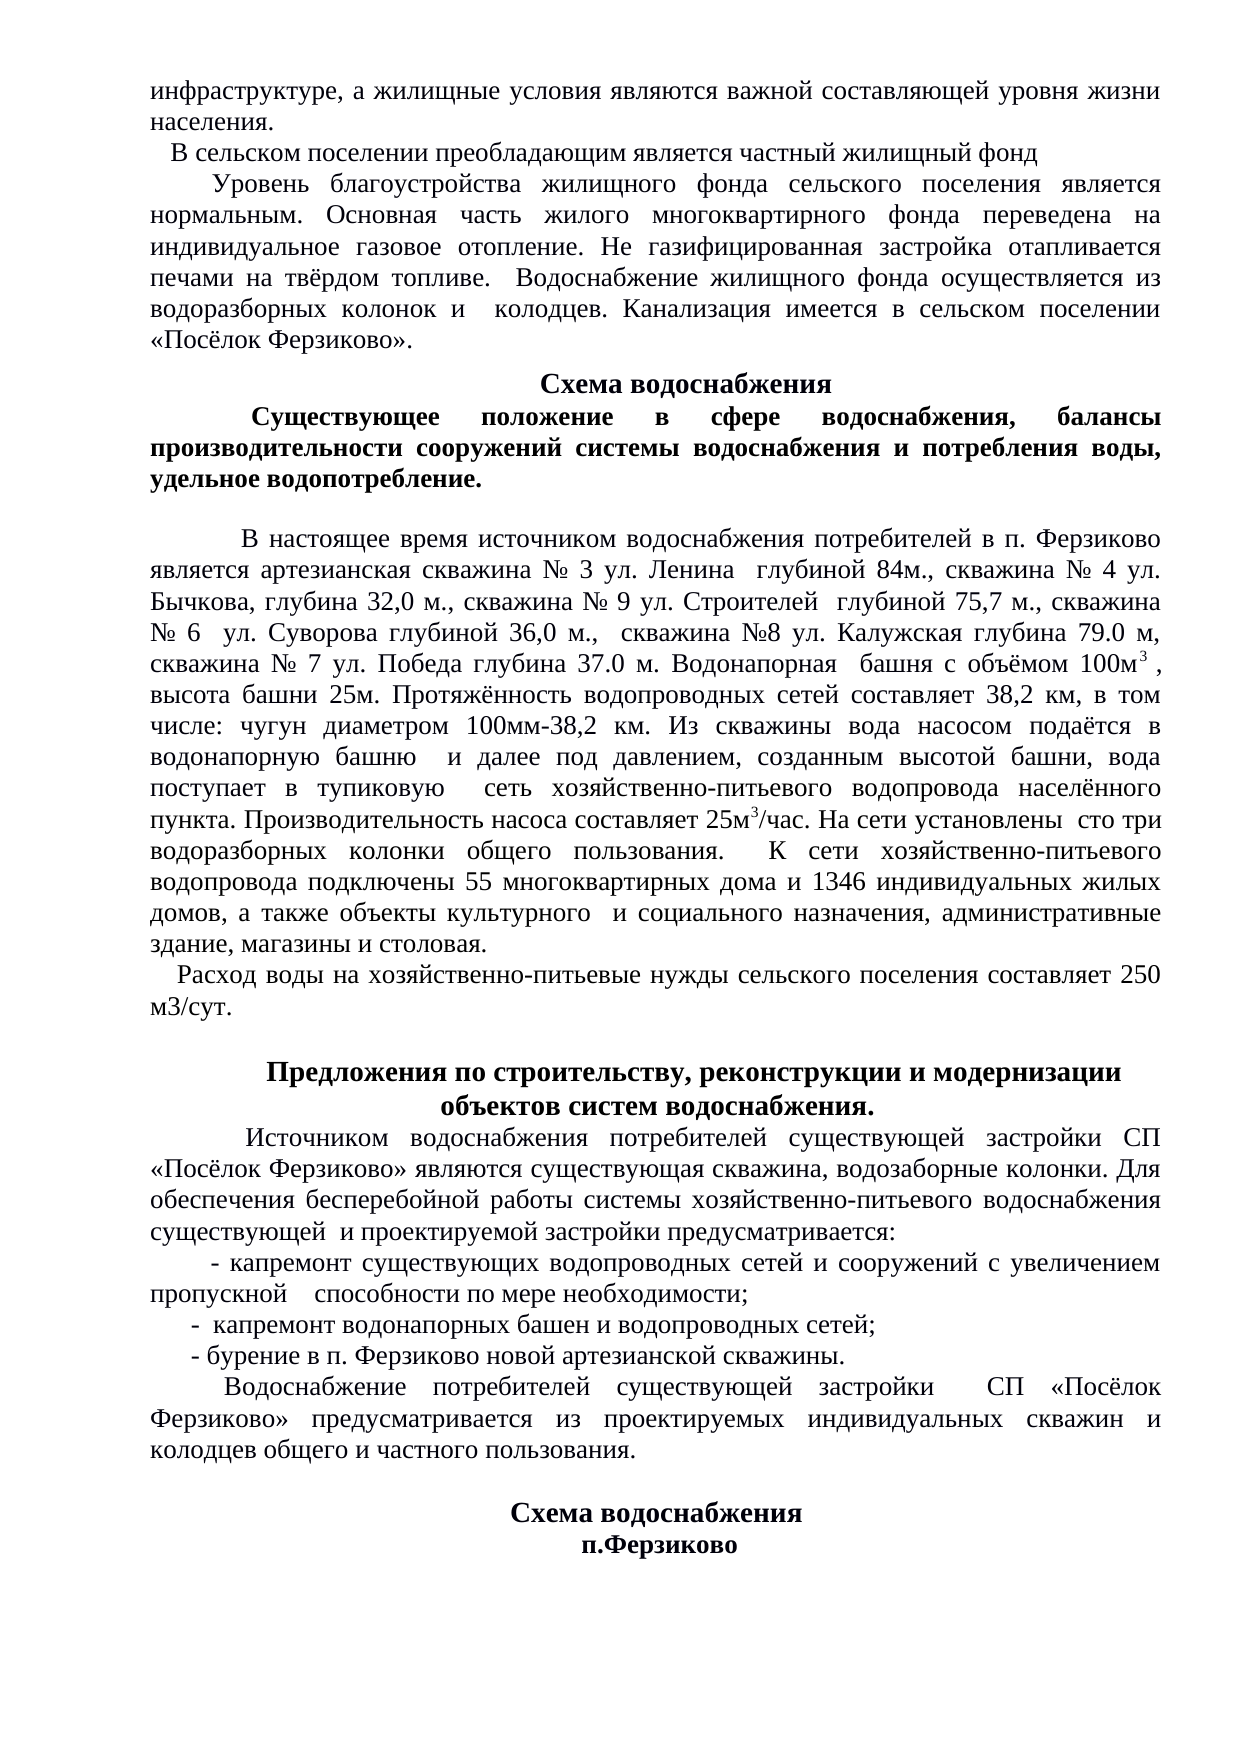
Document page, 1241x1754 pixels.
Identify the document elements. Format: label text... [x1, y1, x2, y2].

text Расход воды на хозяйственно-питьевые нужды сельского поселения составляет 250 м3/сут. [150, 958, 1162, 1021]
text - бурение в п. Ферзиково новой артезианской скважины. [150, 1339, 1162, 1371]
text В сельском поселении преобладающим является частный жилищный фонд [150, 136, 1162, 167]
text Существующее положение в сфере водоснабжения, балансы производительности сооружений системы водоснабжения и потребления воды, удельное водопотребление. [150, 400, 1162, 494]
text Схема водоснабжения [150, 1495, 1162, 1529]
text Водоснабжение потребителей существующей застройки СП «Посёлок Ферзиково» предусматривается из проектируемых индивидуальных скважин и колодцев общего и частного пользования. [150, 1371, 1162, 1464]
list Схема водоснабжения [209, 367, 1162, 400]
text - капремонт существующих водопроводных сетей и сооружений с увеличением пропускной способности по мере необходимости; [150, 1246, 1162, 1308]
text Источником водоснабжения потребителей существующей застройки СП «Посёлок Ферзиково» являются существующая скважина, водозаборные колонки. Для обеспечения бесперебойной работы системы хозяйственно-питьевого водоснабжения существующей и проектируемой застройки предусматривается: [150, 1121, 1162, 1246]
text п.Ферзиково [150, 1529, 1162, 1560]
text Предложения по строительству, реконструкции и модернизации объектов систем водоснабжения. [150, 1054, 1164, 1121]
text В настоящее время источником водоснабжения потребителей в п. Ферзиково является артезианская скважина № 3 ул. Ленина глубиной 84м., скважина № 4 ул. Бычкова, глубина 32,0 м., скважина № 9 ул. Строителей глубиной 75,7 м., скважина № 6 ул. Суворова глубиной 36,0 м., скважина №8 ул. Калужская глубина 79.0 м, скважина № 7 ул. Победа глубина 37.0 м. Водонапорная башня с объёмом 100м3 , высота башни 25м. Протяжённость водопроводных сетей составляет 38,2 км, в том числе: чугун диаметром 100мм-38,2 км. Из скважины вода насосом подаётся в водонапорную башню и далее под давлением, созданным высотой башни, вода поступает в тупиковую сеть хозяйственно-питьевого водопровода населённого пункта. Производительность насоса составляет 25м3/час. На сети установлены сто три водоразборных колонки общего пользования. К сети хозяйственно-питьевого водопровода подключены 55 многоквартирных дома и 1346 индивидуальных жилых домов, а также объекты культурного и социального назначения, административные здание, магазины и столовая. [150, 522, 1162, 958]
text - капремонт водонапорных башен и водопроводных сетей; [150, 1308, 1162, 1339]
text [150, 74, 1162, 136]
text Уровень благоустройства жилищного фонда сельского поселения является нормальным. Основная часть жилого многоквартирного фонда переведена на индивидуальное газовое отопление. Не газифицированная застройка отапливается печами на твёрдом топливе. Водоснабжение жилищного фонда осуществляется из водоразборных колонок и колодцев. Канализация имеется в сельском поселении «Посёлок Ферзиково». [150, 167, 1162, 354]
